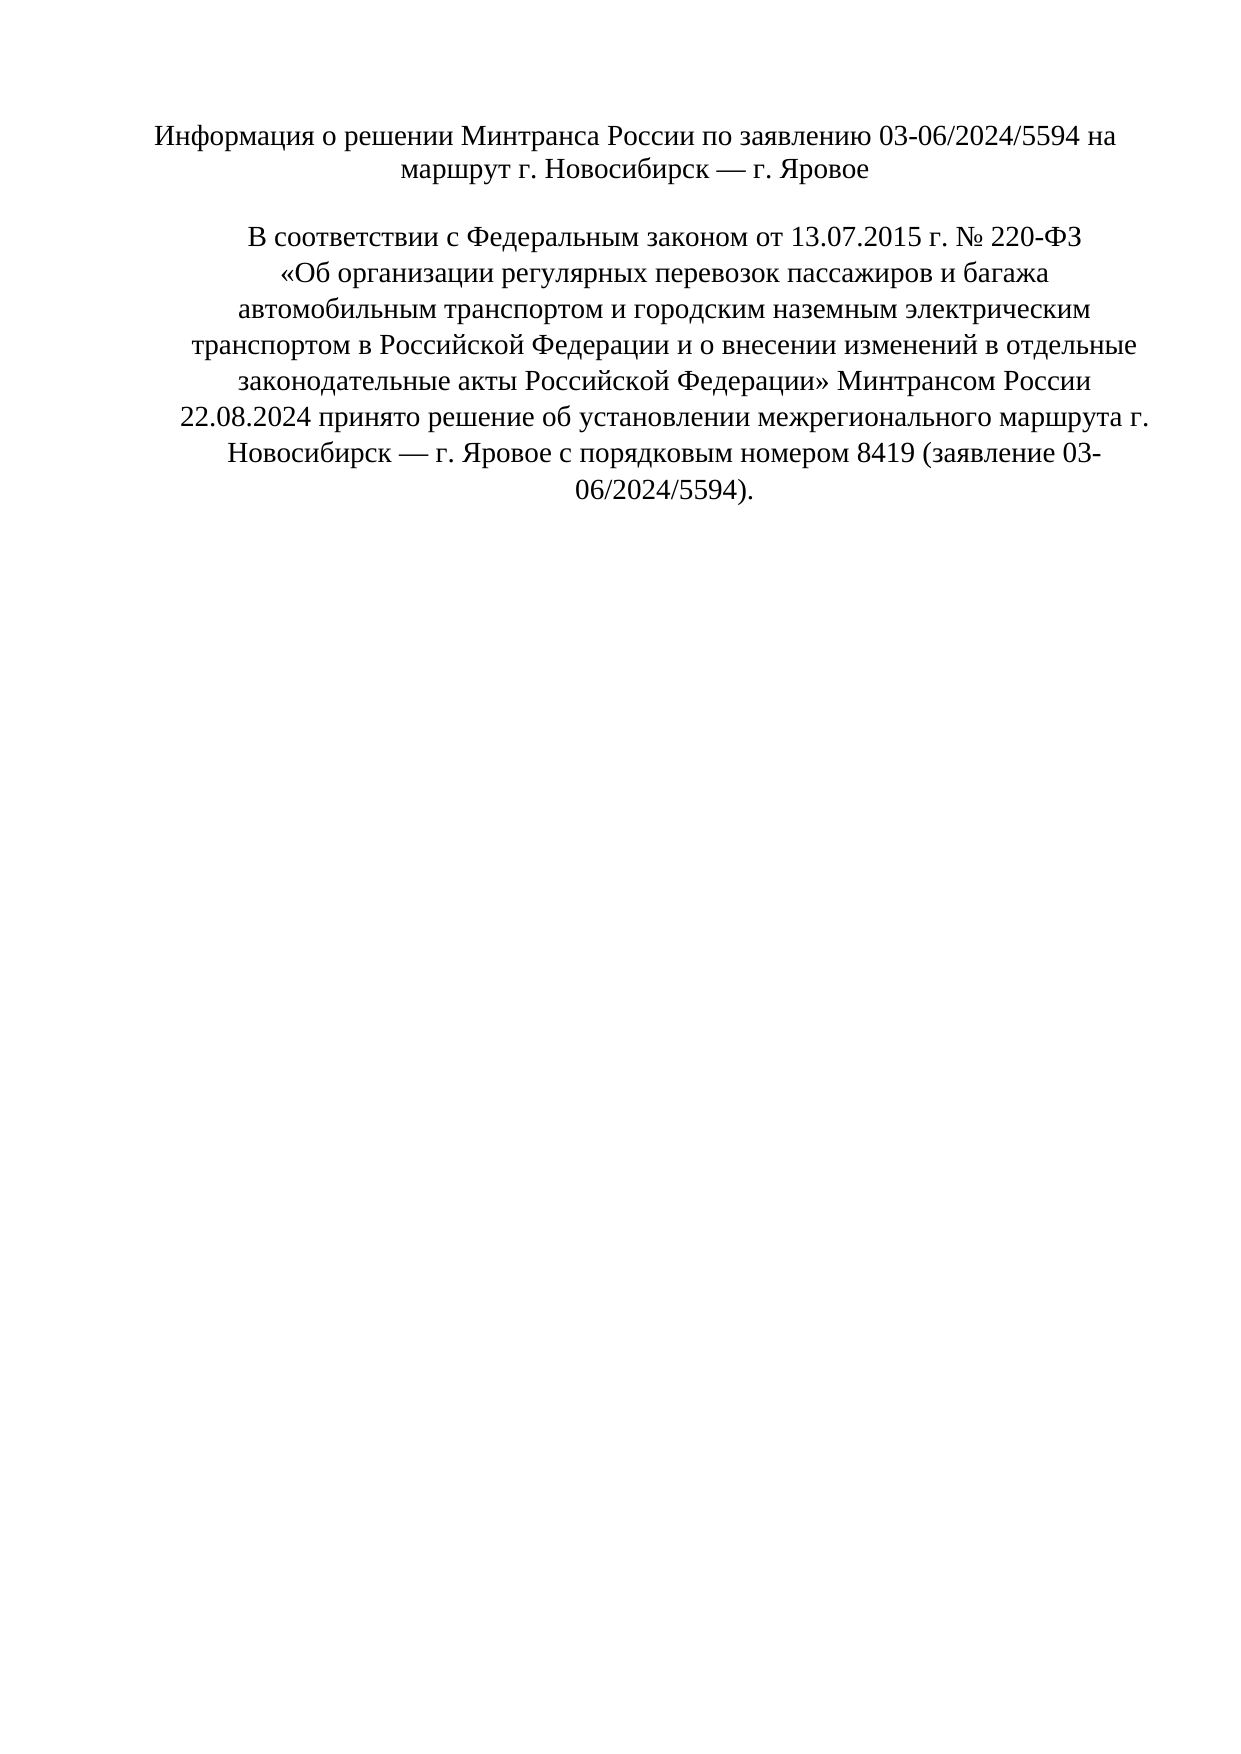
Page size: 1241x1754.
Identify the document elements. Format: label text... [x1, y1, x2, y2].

text Информация о решении Минтранса России по заявлению 03-06/2024/5594 на маршрут г. Новосибирск — г. Яровое [118, 118, 1152, 185]
text В соответствии с Федеральным законом от 13.07.2015 г. № 220-ФЗ «Об организации регулярных перевозок пассажиров и багажа автомобильным транспортом и городским наземным электрическим транспортом в Российской Федерации и о внесении изменений в отдельные законодательные акты Российской Федерации» Минтрансом России 22.08.2024 принято решение об установлении межрегионального маршрута г. Новосибирск — г. Яровое с порядковым номером 8419 (заявление 03-06/2024/5594). [177, 219, 1152, 505]
